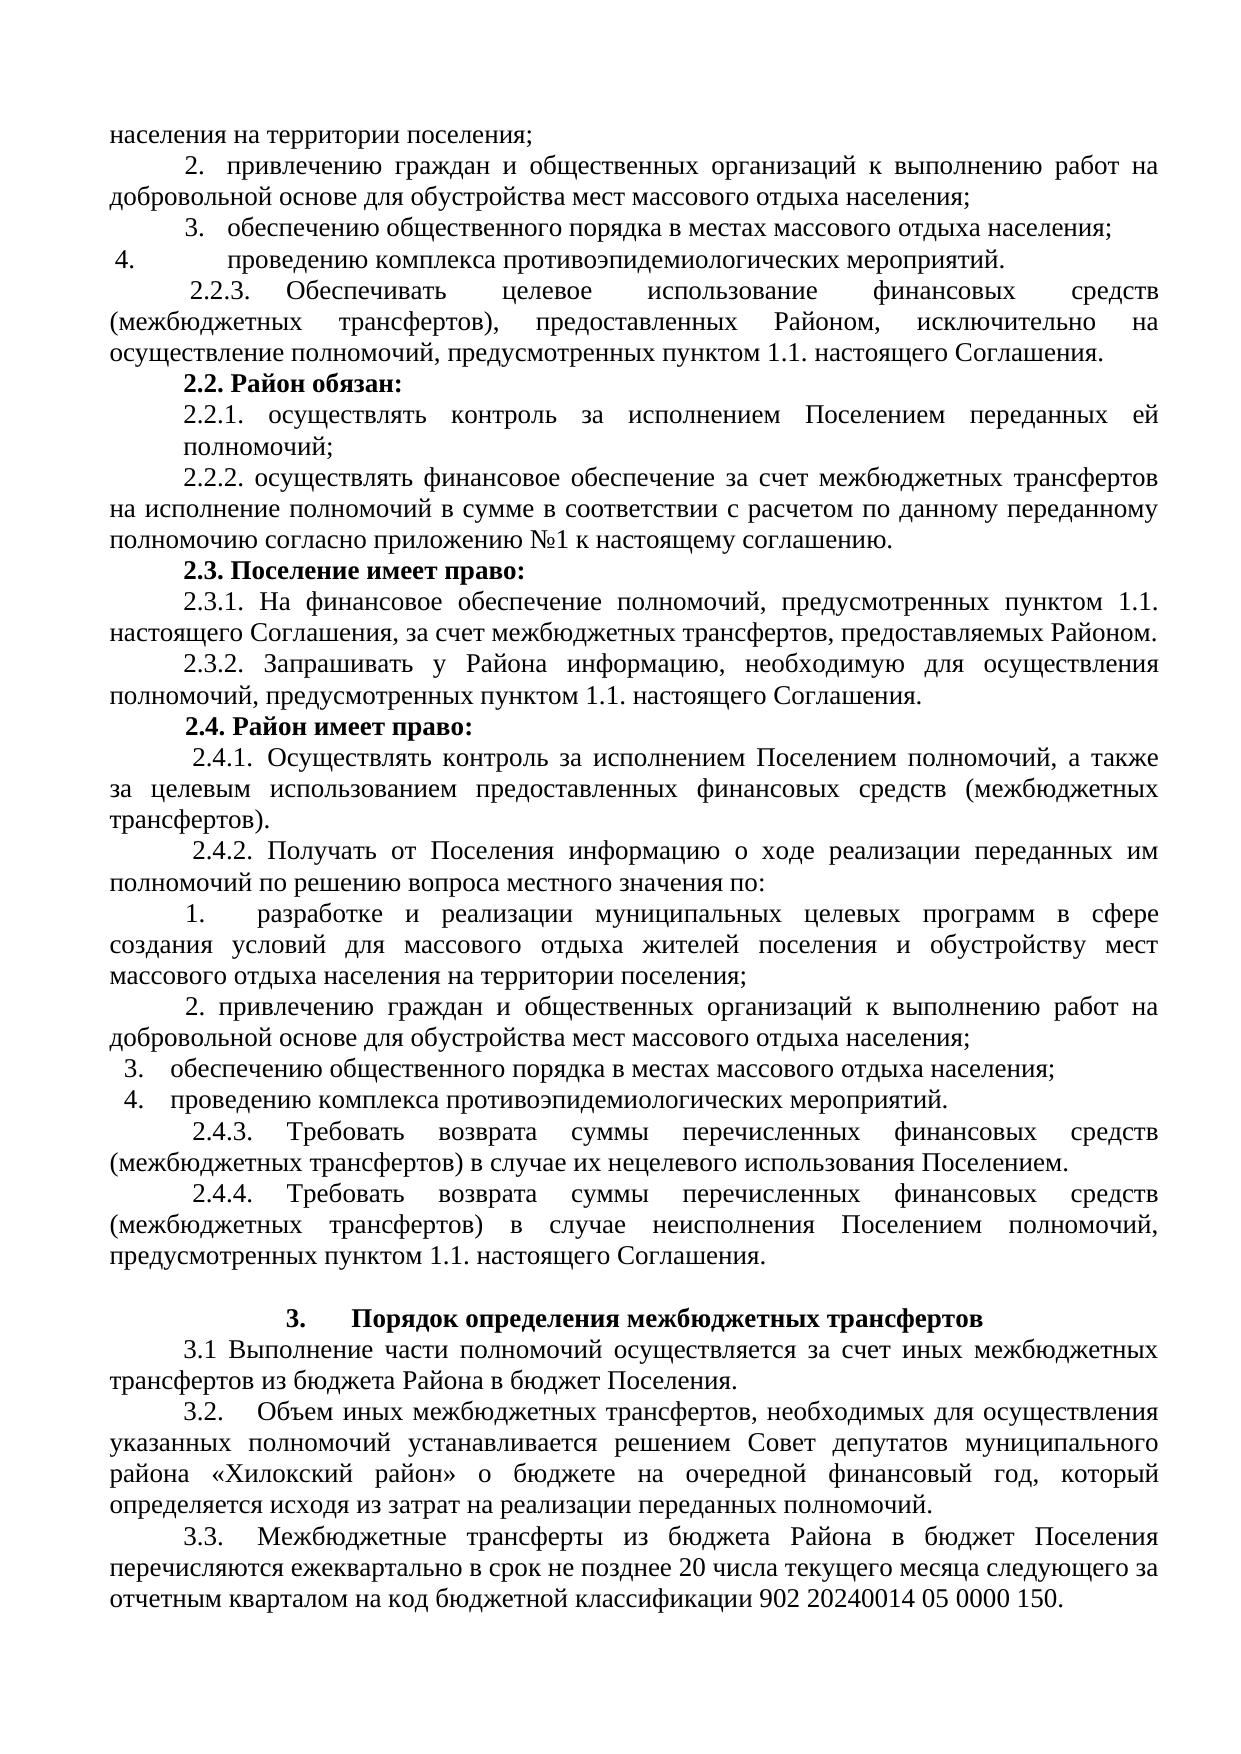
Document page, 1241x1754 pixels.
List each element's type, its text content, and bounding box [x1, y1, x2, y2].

list проведению комплекса противоэпидемиологических мероприятий. [109, 1084, 1160, 1115]
text 2.4.4. Требовать возврата суммы перечисленных финансовых средств (межбюджетных трансфертов) в случае неисполнения Поселением полномочий, предусмотренных пунктом 1.1. настоящего Соглашения. [109, 1177, 1160, 1271]
list обеспечению общественного порядка в местах массового отдыха населения; [109, 212, 1160, 243]
text 2.4. Район имеет право: [160, 710, 1160, 741]
text 2.2.1. осуществлять контроль за исполнением Поселением переданных ей полномочий; [183, 398, 1160, 461]
list проведению комплекса противоэпидемиологических мероприятий. [109, 243, 1160, 274]
list Объем иных межбюджетных трансфертов, необходимых для осуществления указанных полномочий устанавливается решением Совет депутатов муниципального района «Хилокский район» о бюджете на очередной финансовый год, который определяется исходя из затрат на реализации переданных полномочий. [109, 1395, 1160, 1520]
text 2.3.1. На финансовое обеспечение полномочий, предусмотренных пунктом 1.1. настоящего Соглашения, за счет межбюджетных трансфертов, предоставляемых Районом. [109, 585, 1160, 648]
list Обеспечивать целевое использование финансовых средств (межбюджетных трансфертов), предоставленных Районом, исключительно на осуществление полномочий, предусмотренных пунктом 1.1. настоящего Соглашения. [109, 274, 1160, 367]
text 2. привлечению граждан и общественных организаций к выполнению работ на добровольной основе для обустройства мест массового отдыха населения; [109, 990, 1160, 1052]
list Межбюджетные трансферты из бюджета Района в бюджет Поселения перечисляются ежеквартально в срок не позднее 20 числа текущего месяца следующего за отчетным кварталом на код бюджетной классификации 902 20240014 05 0000 150. [109, 1520, 1160, 1613]
list Получать от Поселения информацию о ходе реализации переданных им полномочий по решению вопроса местного значения по: [109, 834, 1160, 897]
text 2.3. Поселение имеет право: [109, 554, 1160, 585]
list Порядок определения межбюджетных трансфертов [109, 1302, 1160, 1333]
text 2.4.3. Требовать возврата суммы перечисленных финансовых средств (межбюджетных трансфертов) в случае их нецелевого использования Поселением. [109, 1115, 1160, 1177]
text 1. разработке и реализации муниципальных целевых программ в сфере создания условий для массового отдыха жителей поселения и обустройству мест массового отдыха населения на территории поселения; [109, 897, 1160, 990]
text 3.1 Выполнение части полномочий осуществляется за счет иных межбюджетных трансфертов из бюджета Района в бюджет Поселения. [109, 1333, 1160, 1395]
list Осуществлять контроль за исполнением Поселением полномочий, а также за целевым использованием предоставленных финансовых средств (межбюджетных трансфертов). [109, 741, 1160, 834]
text 2.2.2. осуществлять финансовое обеспечение за счет межбюджетных трансфертов на исполнение полномочий в сумме в соответствии с расчетом по данному переданному полномочию согласно приложению №1 к настоящему соглашению. [109, 461, 1160, 554]
text 2.2. Район обязан: [109, 367, 1160, 398]
list привлечению граждан и общественных организаций к выполнению работ на добровольной основе для обустройства мест массового отдыха населения; [109, 149, 1160, 212]
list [109, 118, 1160, 149]
text 2.3.2. Запрашивать у Района информацию, необходимую для осуществления полномочий, предусмотренных пунктом 1.1. настоящего Соглашения. [109, 648, 1160, 710]
list обеспечению общественного порядка в местах массового отдыха населения; [109, 1052, 1160, 1084]
